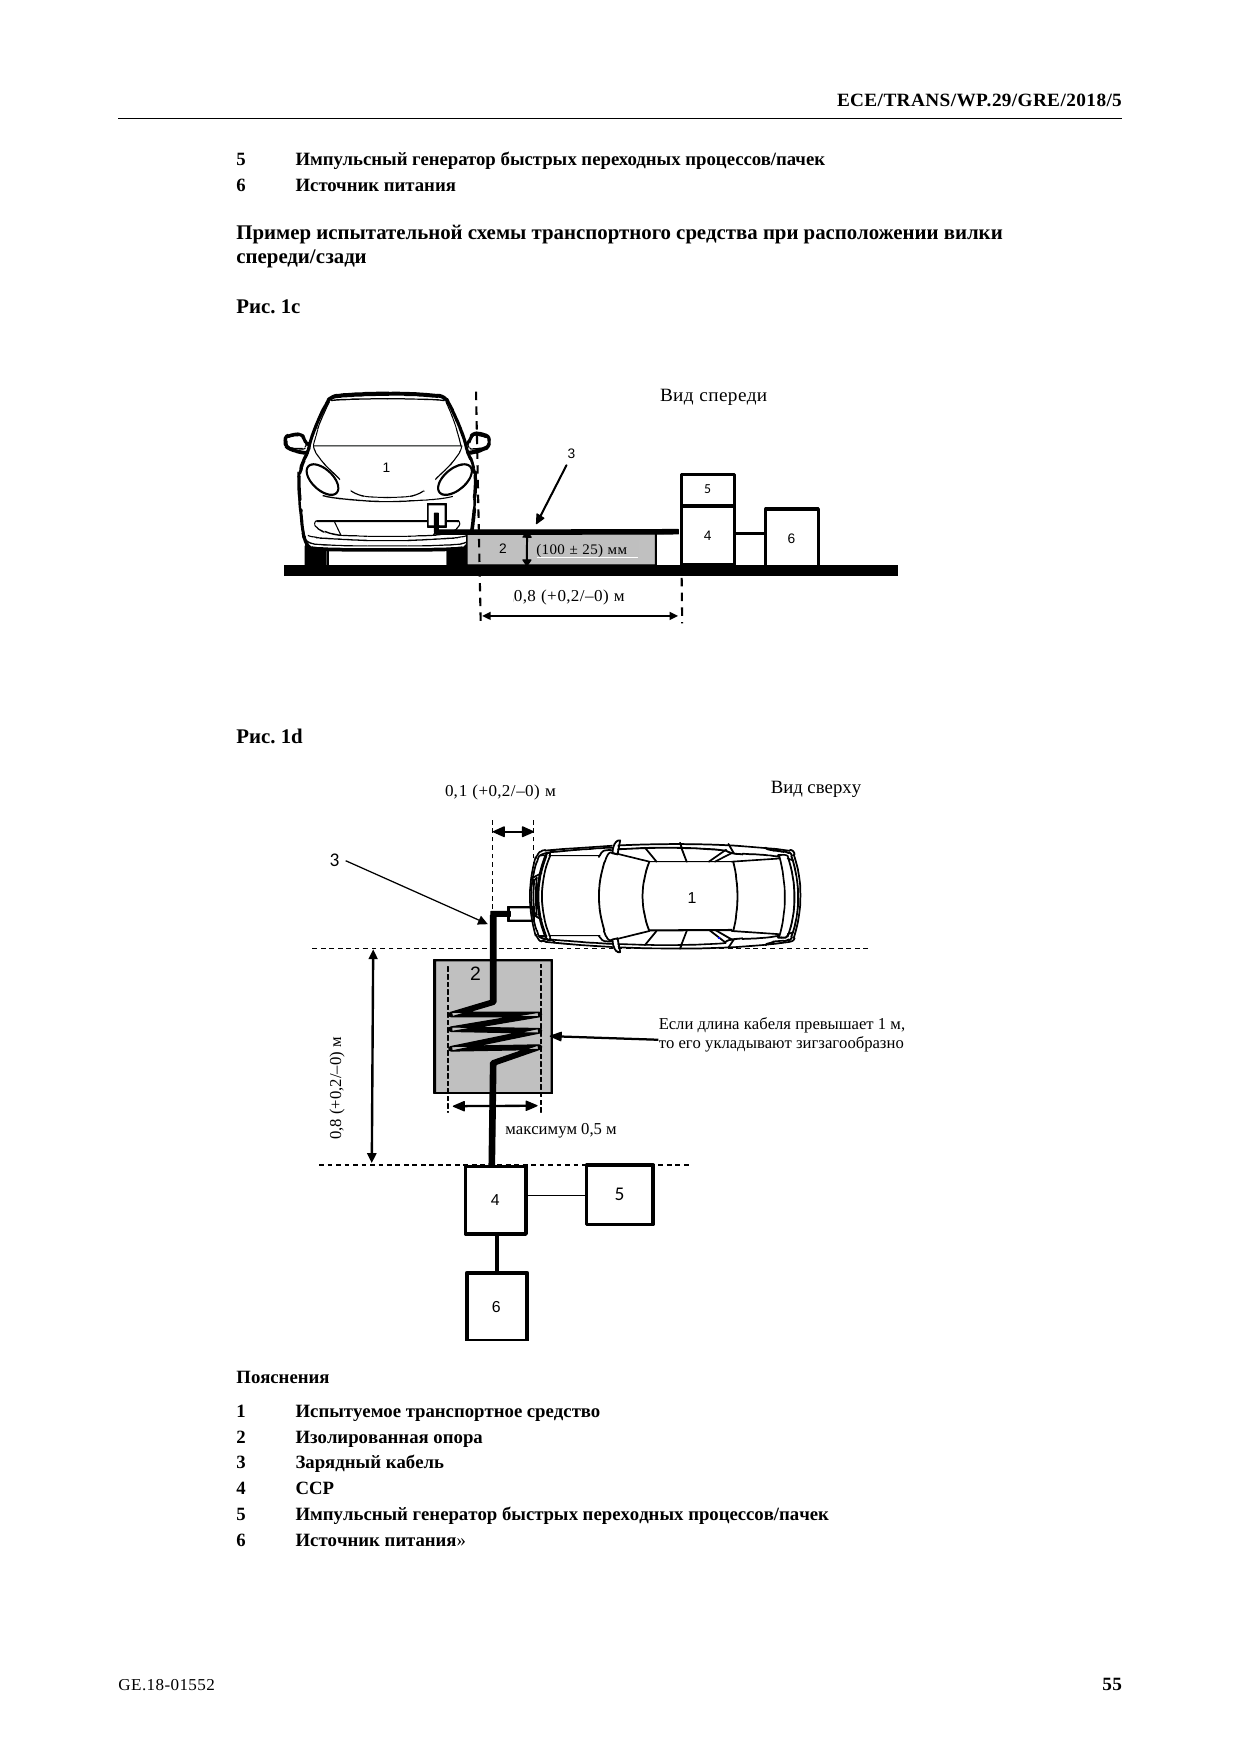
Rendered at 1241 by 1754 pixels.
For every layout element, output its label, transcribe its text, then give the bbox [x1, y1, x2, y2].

text Пояснения [236, 1366, 1122, 1387]
text Пример испытательной схемы транспортного средства при расположении вилки спереди/сзади [236, 220, 1004, 268]
text Рис. 1d [236, 724, 1004, 748]
text 5 Импульсный генератор быстрых переходных процессов/пачек [236, 1503, 1122, 1524]
text 1 Испытуемое транспортное средство [236, 1400, 1122, 1422]
text 6 Источник питания [236, 173, 1122, 195]
text Рис. 1c [118, 293, 1004, 318]
text 3 Зарядный кабель [236, 1451, 1122, 1473]
text 6 Источник питания» [236, 1529, 1122, 1550]
text 4 ССР [236, 1477, 1122, 1499]
text 5 Импульсный генератор быстрых переходных процессов/пачек [236, 148, 1122, 169]
text 2 Изолированная опора [236, 1426, 1122, 1447]
